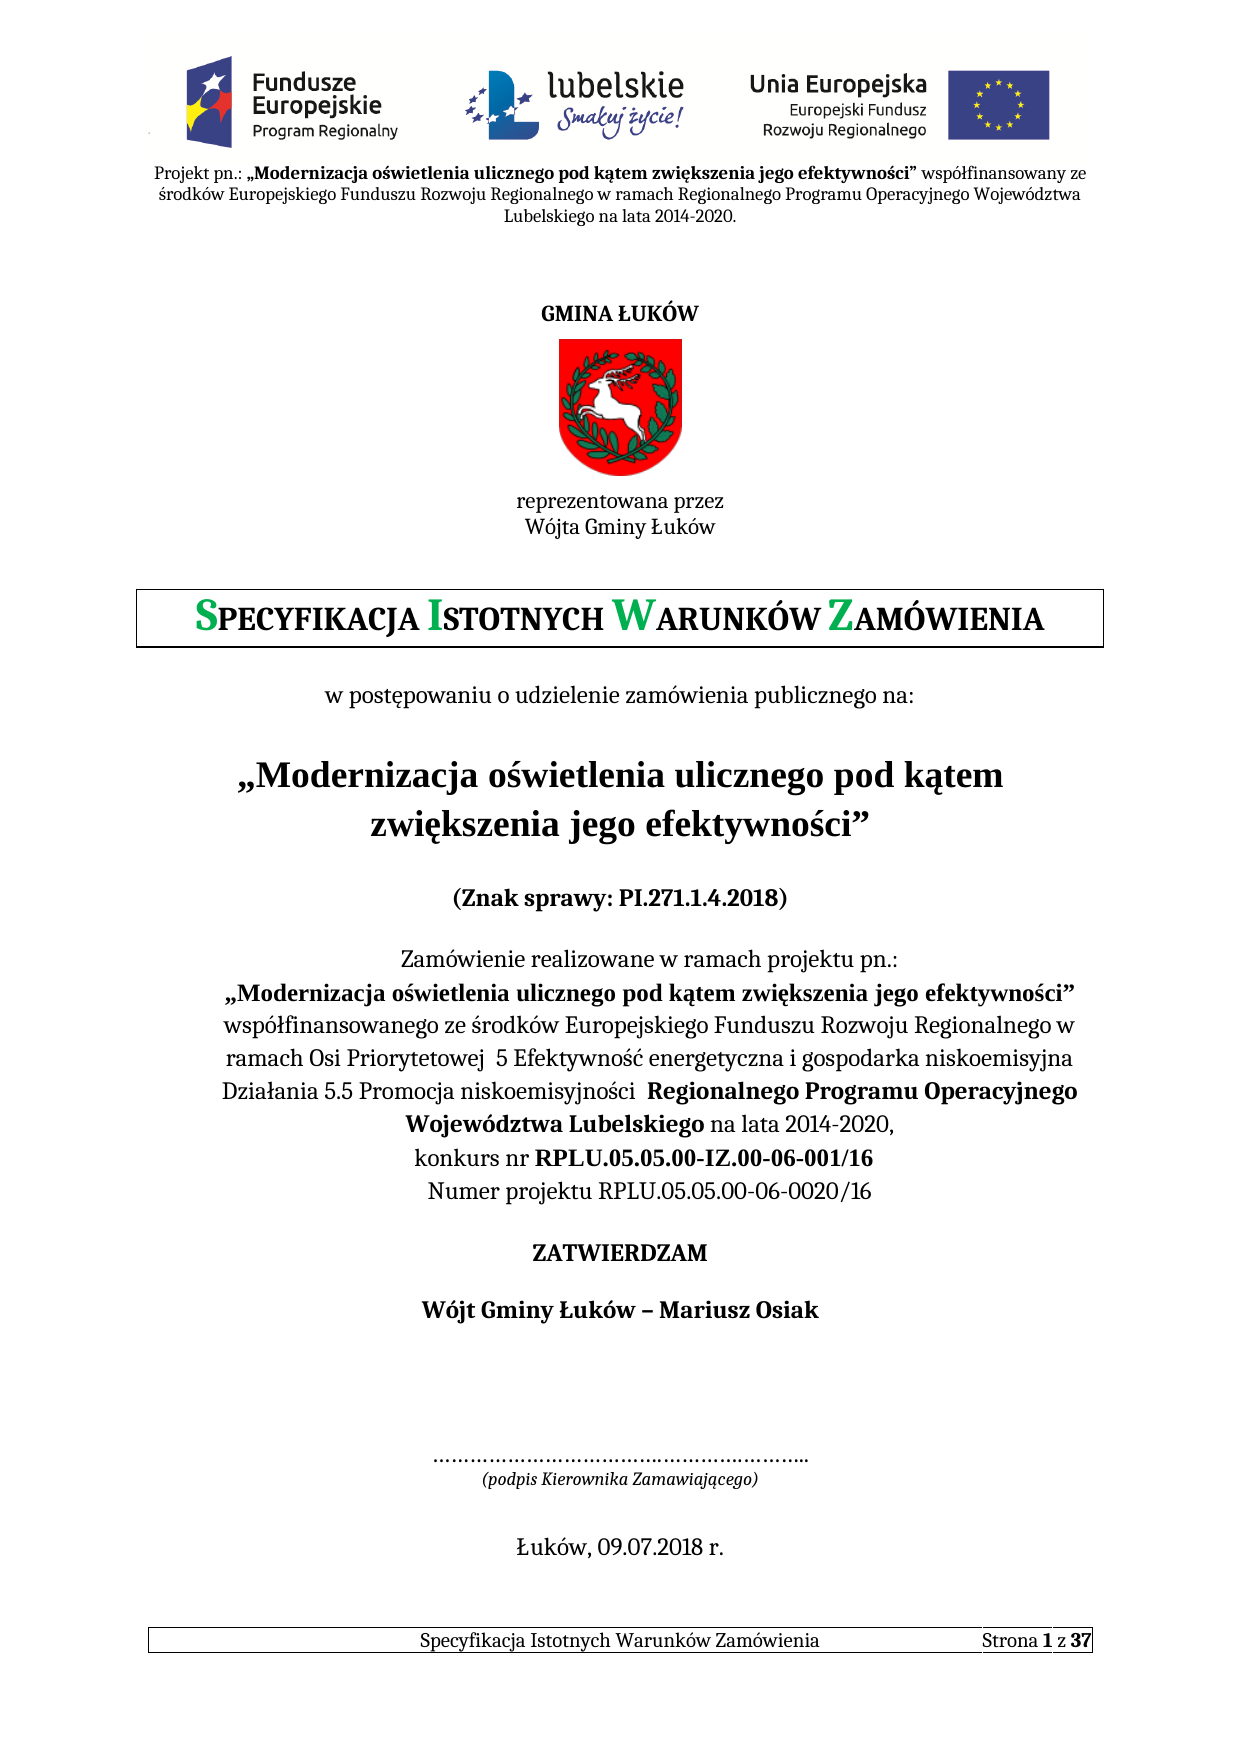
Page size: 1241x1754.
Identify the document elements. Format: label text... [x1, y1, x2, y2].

table_header GMINA ŁUKÓW [140, 277, 1100, 340]
text Wójt Gminy Łuków – Mariusz Osiak [148, 1296, 1093, 1325]
text Zamówienie realizowane w ramach projektu pn.: [207, 945, 1093, 973]
text ……………………………….………….……….. [148, 1440, 1093, 1468]
text w postępowaniu o udzielenie zamówienia publicznego na: [148, 681, 1093, 709]
text ZATWIERDZAM [148, 1238, 1093, 1267]
text konkurs nr RPLU.05.05.00-IZ.00-06-001/16 Numer projektu RPLU.05.05.00-06-0020/16 [207, 1143, 1093, 1206]
table_header SPECYFIKACJA ISTOTNYCH WARUNKÓW ZAMÓWIENIA [137, 590, 1103, 646]
text Wójta Gminy Łuków [148, 514, 1093, 541]
text (Znak sprawy: PI.271.1.4.2018) [148, 884, 1093, 913]
text (podpis Kierownika Zamawiającego) [148, 1468, 1093, 1490]
text reprezentowana przez [148, 488, 1093, 514]
picture [559, 339, 682, 476]
picture [147, 33, 1092, 163]
text „Modernizacja oświetlenia ulicznego pod kątem zwiększenia jego efektywności” współfinansowanego ze środków Europejskiego Funduszu Rozwoju Regionalnego w ramach Osi Priorytetowej 5 Efektywność energetyczna i gospodarka niskoemisyjna Działania 5.5 Promocja niskoemisyjności Regionalnego Programu Operacyjnego Województwa Lubelskiego na lata 2014-2020, [207, 978, 1093, 1139]
text „Modernizacja oświetlenia ulicznego pod kątem zwiększenia jego efektywności” [148, 752, 1093, 845]
text Łuków, 09.07.2018 r. [148, 1533, 1093, 1562]
